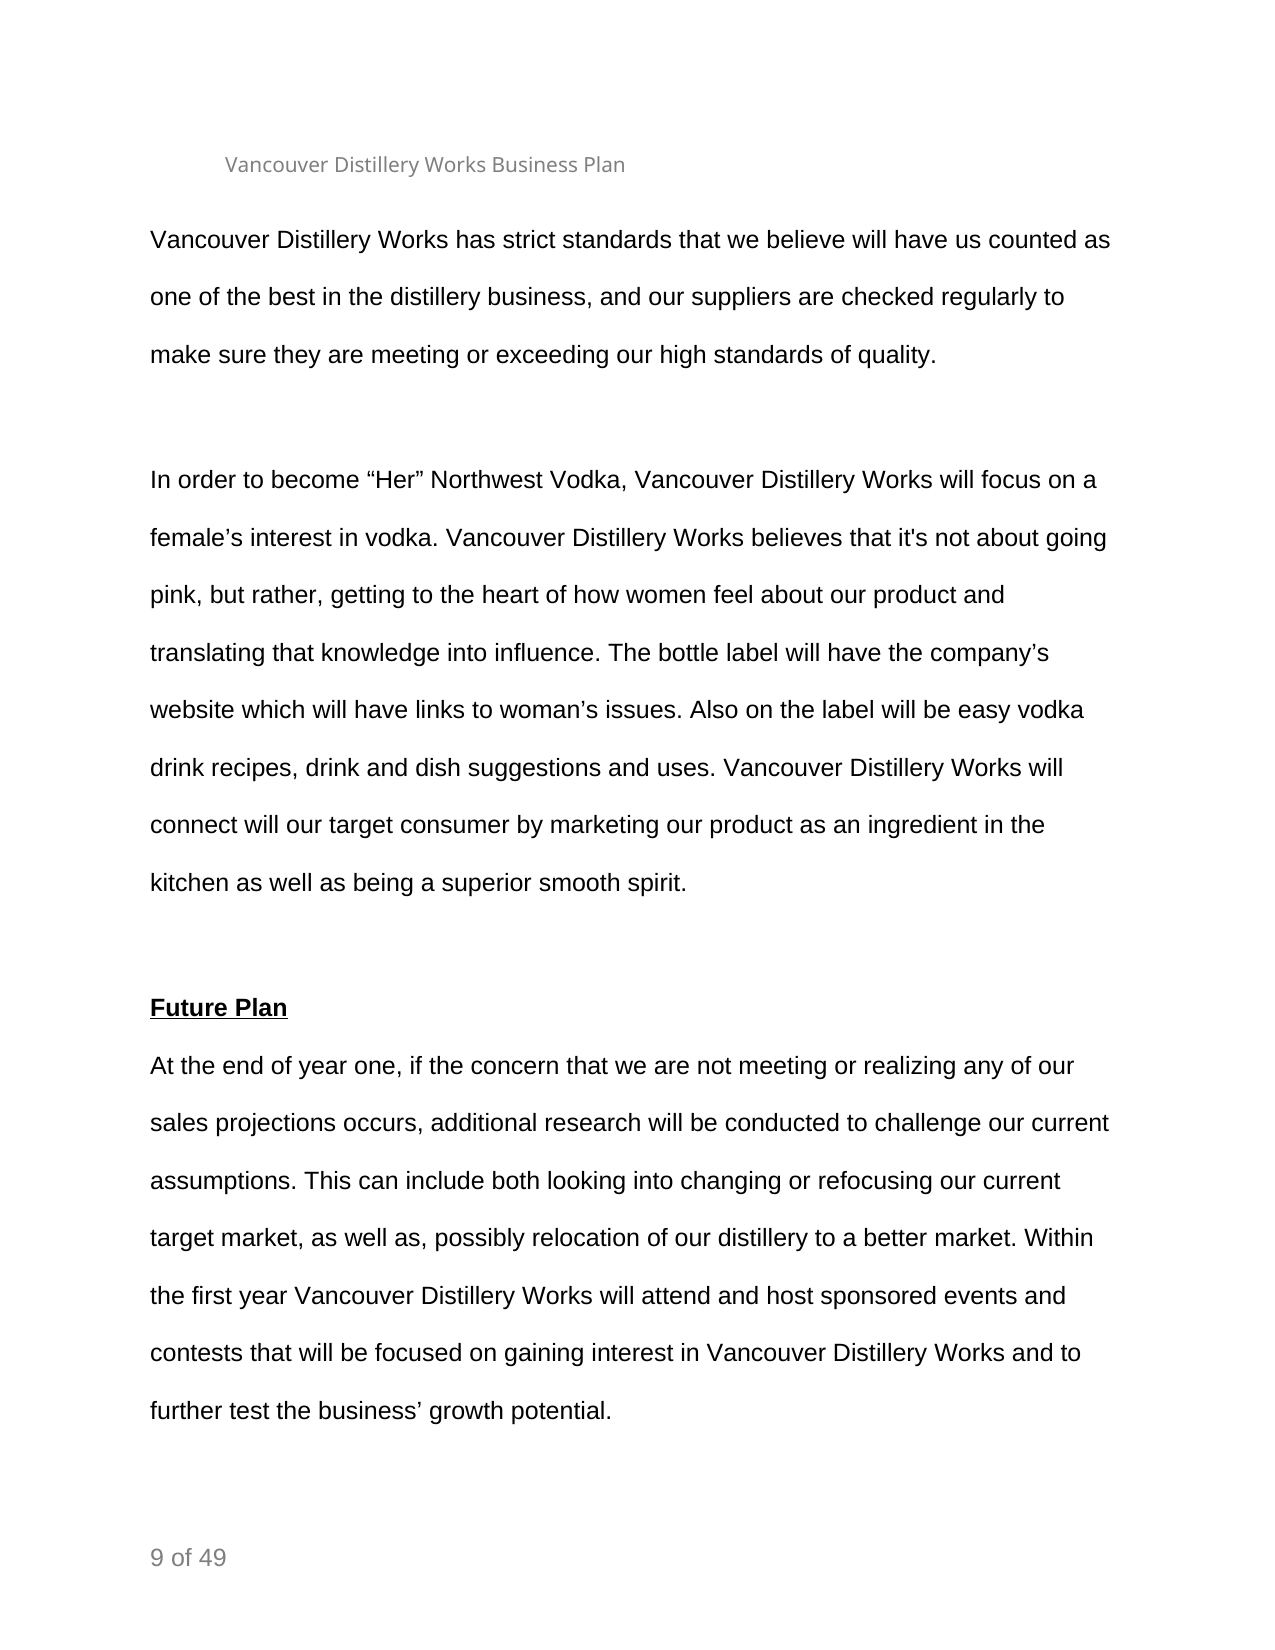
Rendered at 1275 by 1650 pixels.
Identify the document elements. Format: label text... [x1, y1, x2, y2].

text At the end of year one, if the concern that we are not meeting or realizing any of our sales projections occurs, additional research will be conducted to challenge our current assumptions. This can include both looking into changing or refocusing our current target market, as well as, possibly relocation of our distillery to a better market. Within the first year Vancouver Distillery Works will attend and host sponsored events and contests that will be focused on gaining interest in Vancouver Distillery Works and to further test the business’ growth potential. [150, 1051, 1125, 1424]
text In order to become “Her” Northwest Vodka, Vancouver Distillery Works will focus on a female’s interest in vodka. Vancouver Distillery Works believes that it's not about going pink, but rather, getting to the heart of how women feel about our product and translating that knowledge into influence. The bottle label will have the company’s website which will have links to woman’s issues. Also on the label will be easy vodka drink recipes, drink and dish suggestions and uses. Vancouver Distillery Works will connect will our target consumer by marketing our product as an ingredient in the kitchen as well as being a superior smooth spirit. [150, 465, 1125, 897]
text Future Plan [150, 993, 1125, 1022]
text Vancouver Distillery Works has strict standards that we believe will have us counted as one of the best in the distillery business, and our suppliers are checked regularly to make sure they are meeting or exceeding our high standards of quality. [150, 225, 1125, 369]
